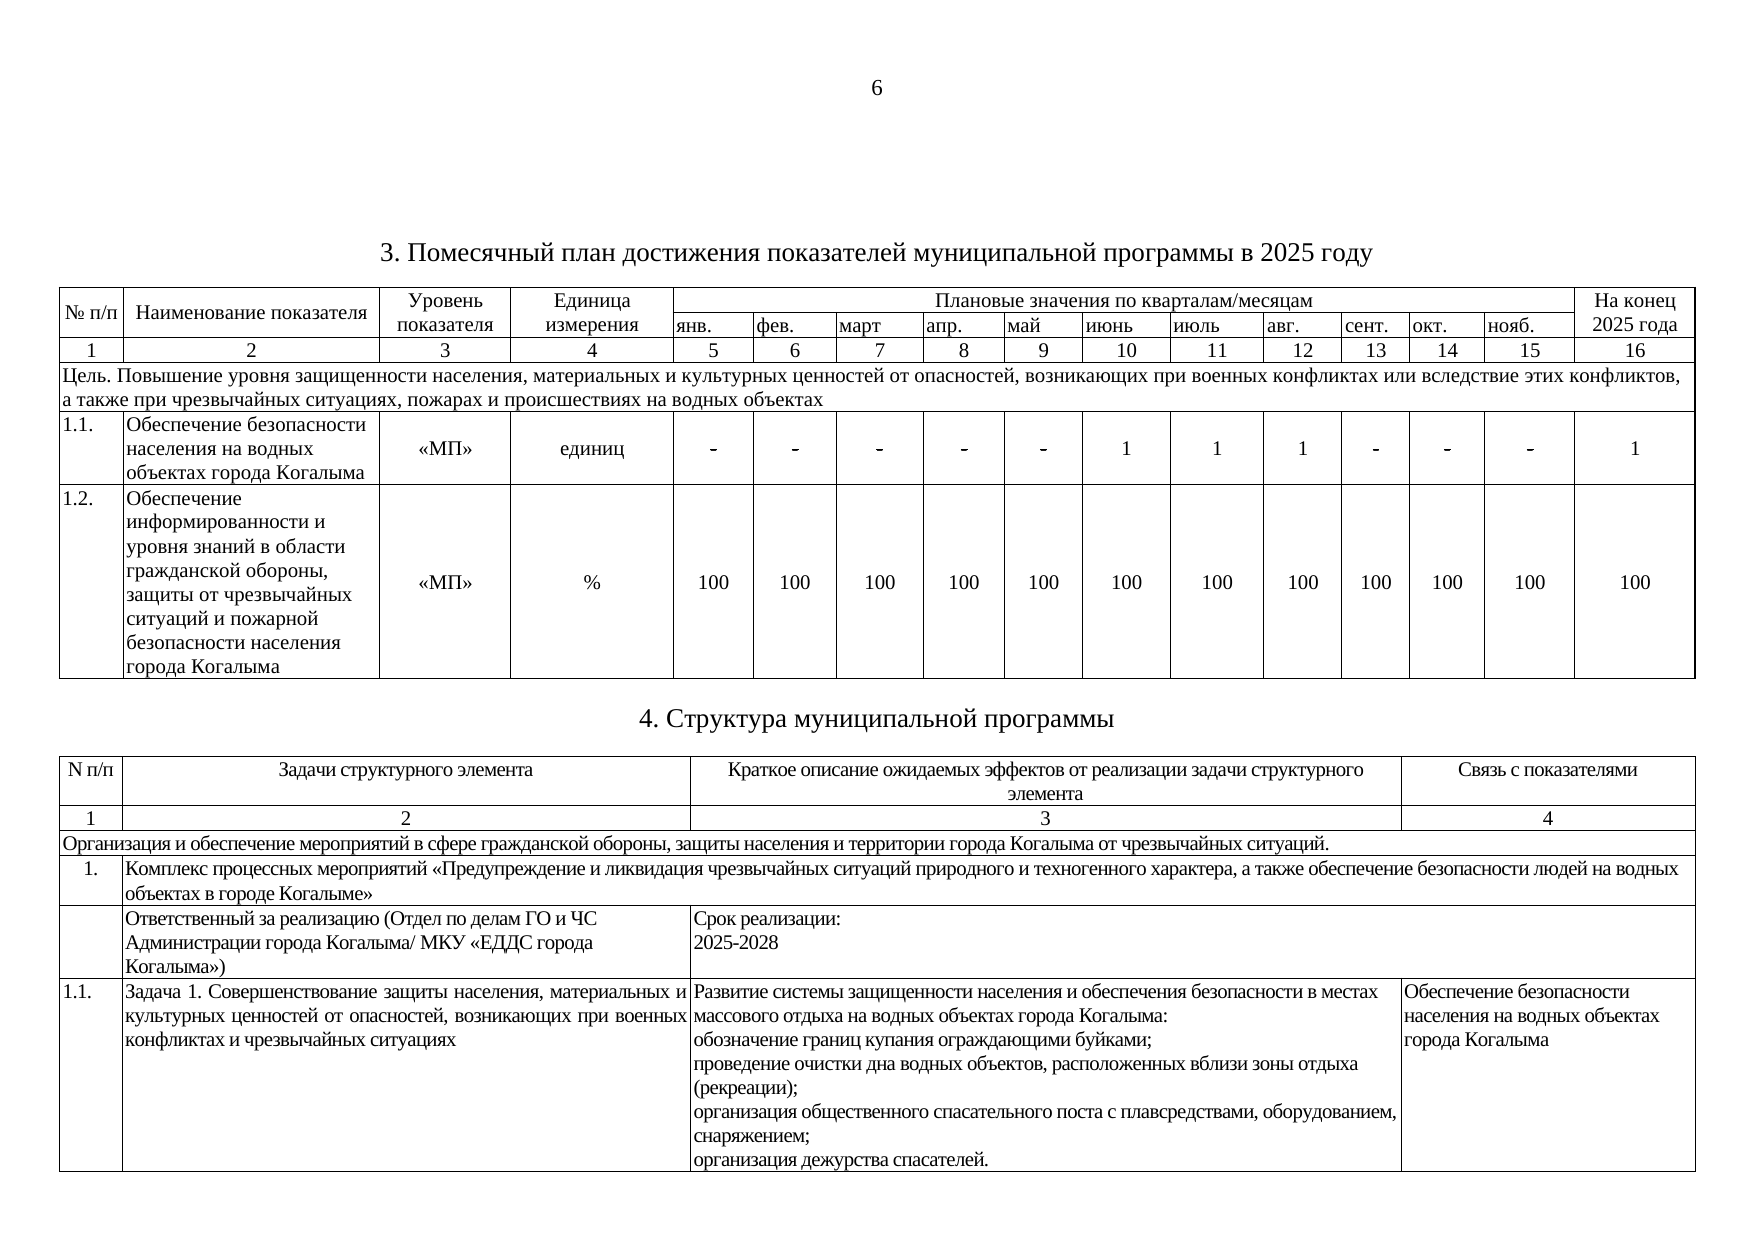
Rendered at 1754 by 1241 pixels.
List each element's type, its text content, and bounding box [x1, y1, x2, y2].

table_cell 100 [754, 485, 836, 678]
table_cell 100 [1575, 485, 1694, 678]
table_cell март [837, 313, 923, 337]
table_cell фев. [754, 313, 836, 337]
table_header Задачи структурного элемента [123, 757, 690, 805]
table_cell 13 [1342, 338, 1409, 362]
table_cell 12 [1264, 338, 1341, 362]
table_cell 100 [837, 485, 923, 678]
table_cell 5 [674, 338, 753, 362]
table_header N п/п [60, 757, 122, 805]
table_cell - [1005, 412, 1082, 484]
table_cell 100 [924, 485, 1004, 678]
table_cell окт. [1410, 313, 1484, 337]
table_cell июль [1171, 313, 1263, 337]
table_cell 1 [1264, 412, 1341, 484]
table_cell янв. [674, 313, 753, 337]
table_cell 8 [924, 338, 1004, 362]
table_cell июнь [1083, 313, 1170, 337]
text 3. Помесячный план достижения показателей муниципальной программы в 2025 году [59, 236, 1695, 267]
table_cell 2 [124, 338, 379, 362]
table_cell 10 [1083, 338, 1170, 362]
table_cell 6 [754, 338, 836, 362]
table_cell Обеспечение безопасности населения на водных объектах города Когалыма [1402, 979, 1695, 1171]
table_cell 100 [1171, 485, 1263, 678]
table_cell апр. [924, 313, 1004, 337]
table_cell - [837, 412, 923, 484]
table_cell Обеспечение информированности и уровня знаний в области гражданской обороны, защиты от чрезвычайных ситуаций и пожарной безопасности населения города Когалыма [124, 485, 379, 678]
table_cell «МП» [380, 485, 510, 678]
table_cell 100 [1342, 485, 1409, 678]
table_cell - [674, 412, 753, 484]
table_cell 1.1. [60, 412, 123, 484]
table_cell 1.2. [60, 485, 123, 678]
table_cell Организация и обеспечение мероприятий в сфере гражданской обороны, защиты населения и территории города Когалыма от чрезвычайных ситуаций. [60, 831, 1695, 855]
title 4. Структура муниципальной программы [59, 702, 1695, 733]
table_cell авг. [1264, 313, 1341, 337]
table_cell 1 [60, 806, 122, 830]
table_cell Цель. Повышение уровня защищенности населения, материальных и культурных ценностей от опасностей, возникающих при военных конфликтах или вследствие этих конфликтов, а также при чрезвычайных ситуациях, пожарах и происшествиях на водных объектах [60, 363, 1694, 411]
table_cell нояб. [1485, 313, 1574, 337]
table_cell 100 [1005, 485, 1082, 678]
table_header Краткое описание ожидаемых эффектов от реализации задачи структурного элемента [691, 757, 1401, 805]
table_cell Срок реализации: 2025-2028 [691, 906, 1695, 978]
table_cell - [1485, 412, 1574, 484]
table_cell - [754, 412, 836, 484]
table_cell 15 [1485, 338, 1574, 362]
table_cell - [924, 412, 1004, 484]
table_cell 14 [1410, 338, 1484, 362]
table_cell % [511, 485, 673, 678]
table_cell 3 [691, 806, 1401, 830]
table_cell 9 [1005, 338, 1082, 362]
table_cell - [1410, 412, 1484, 484]
table_cell [60, 906, 122, 978]
table_cell 3 [380, 338, 510, 362]
table_cell сент. [1342, 313, 1409, 337]
table_cell 4 [1402, 806, 1695, 830]
table_cell 100 [1083, 485, 1170, 678]
table_cell 4 [511, 338, 673, 362]
table_cell Развитие системы защищенности населения и обеспечения безопасности в местах массового отдыха на водных объектах города Когалыма: обозначение границ купания ограждающими буйками; проведение очистки дна водных объектов, расположенных вблизи зоны отдыха (рекреации); организация общественного спасательного поста с плавсредствами, оборудованием, снаряжением; организация дежурства спасателей. [691, 979, 1401, 1171]
table_cell 1 [1575, 412, 1694, 484]
table_header Плановые значения по кварталам/месяцам [674, 288, 1574, 312]
table_cell 1. [60, 856, 122, 904]
table_header Связь с показателями [1402, 757, 1695, 805]
table_cell Комплекс процессных мероприятий «Предупреждение и ликвидация чрезвычайных ситуаций природного и техногенного характера, а также обеспечение безопасности людей на водных объектах в городе Когалыме» [123, 856, 1695, 904]
table_cell - [1342, 412, 1409, 484]
table_header Уровень показателя [380, 288, 510, 337]
table_cell «МП» [380, 412, 510, 484]
table_header На конец 2025 года [1575, 288, 1694, 337]
table_cell 7 [837, 338, 923, 362]
table_cell 100 [1410, 485, 1484, 678]
table_header Единица измерения [511, 288, 673, 337]
table_cell 100 [674, 485, 753, 678]
table_cell 2 [123, 806, 690, 830]
table_cell 100 [1264, 485, 1341, 678]
table_header № п/п [60, 288, 123, 337]
table_cell 1 [1083, 412, 1170, 484]
table_header Наименование показателя [124, 288, 379, 337]
table_cell Задача 1. Совершенствование защиты населения, материальных и культурных ценностей от опасностей, возникающих при военных конфликтах и чрезвычайных ситуациях [123, 979, 690, 1171]
table_cell единиц [511, 412, 673, 484]
table_cell Ответственный за реализацию (Отдел по делам ГО и ЧС Администрации города Когалыма/ МКУ «ЕДДС города Когалыма») [123, 906, 690, 978]
table_cell 16 [1575, 338, 1694, 362]
table_cell 11 [1171, 338, 1263, 362]
table_cell 100 [1485, 485, 1574, 678]
table_cell Обеспечение безопасности населения на водных объектах города Когалыма [124, 412, 379, 484]
table_cell 1.1. [60, 979, 122, 1171]
table_cell 1 [1171, 412, 1263, 484]
table_cell 1 [60, 338, 123, 362]
table_cell май [1005, 313, 1082, 337]
